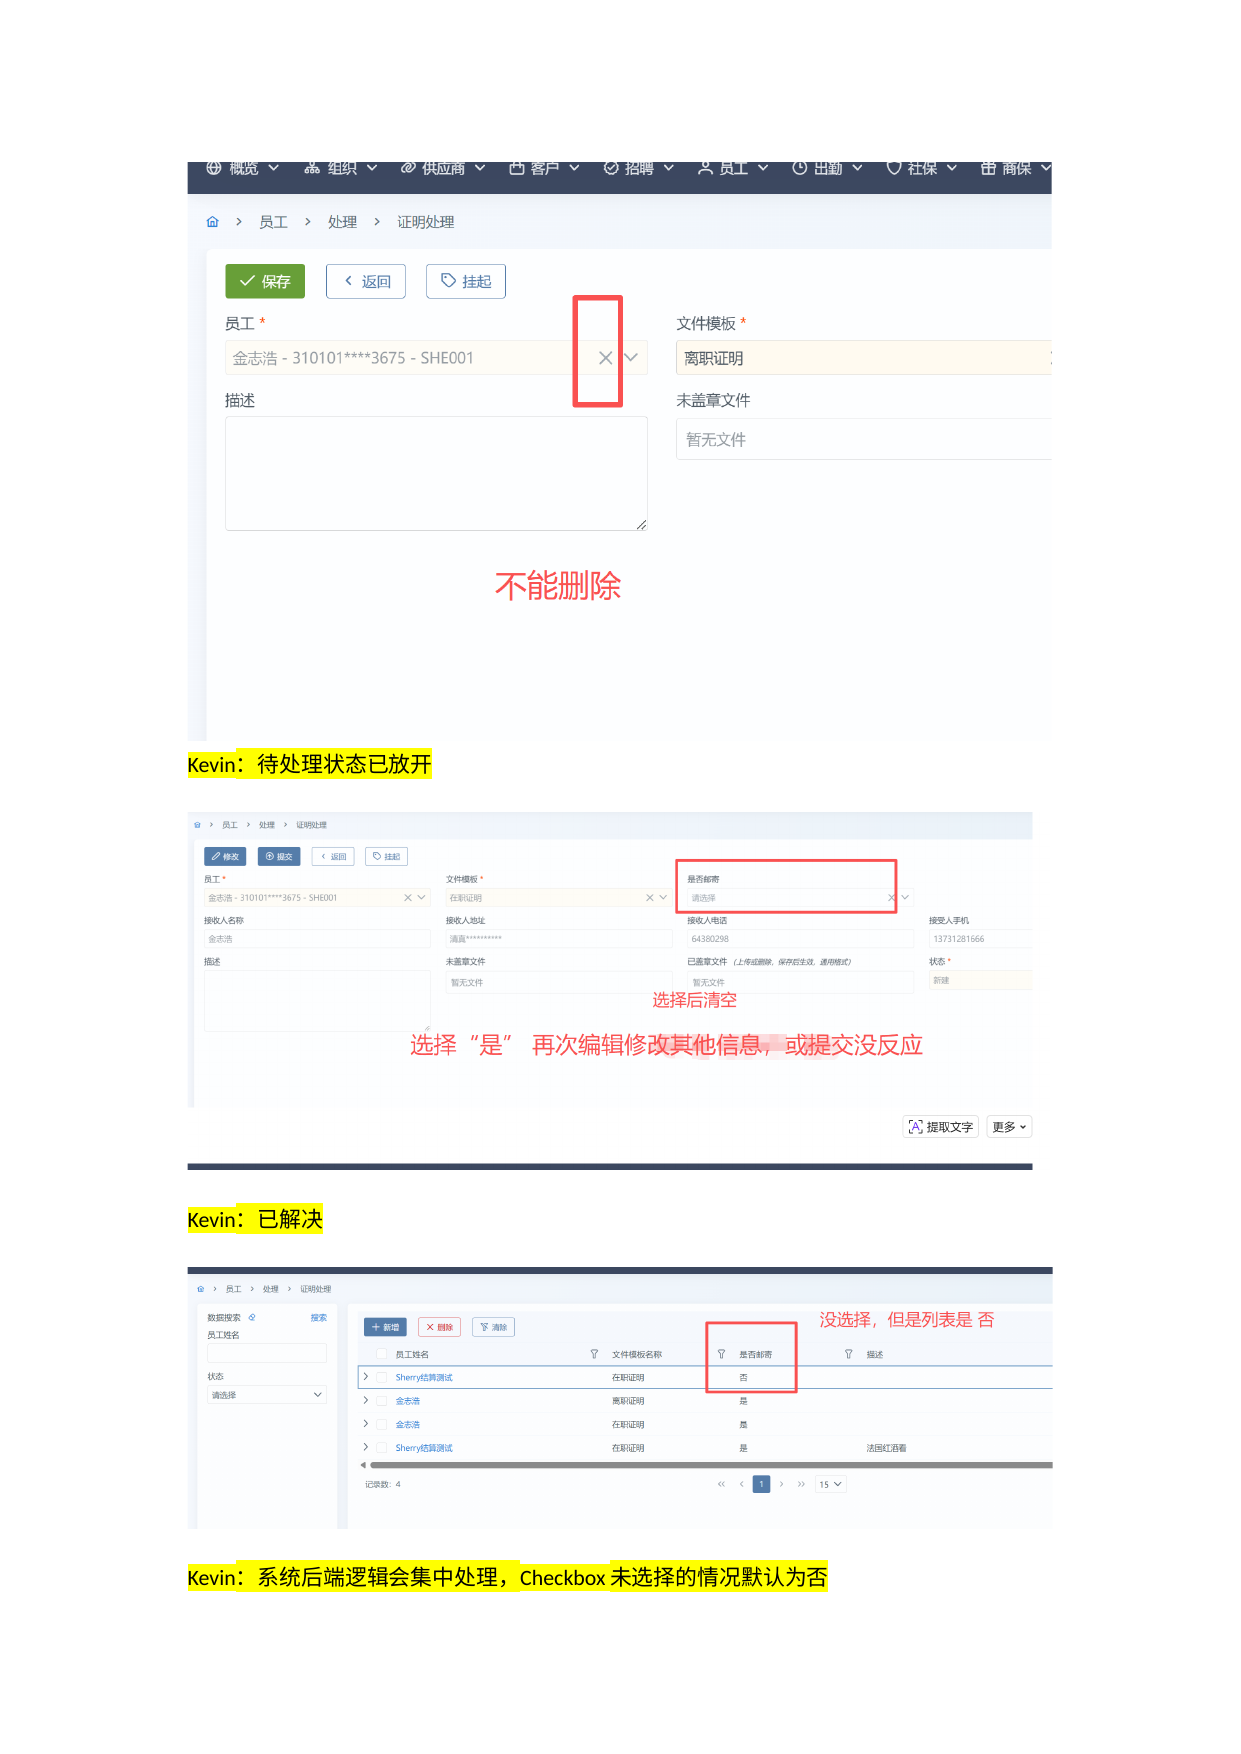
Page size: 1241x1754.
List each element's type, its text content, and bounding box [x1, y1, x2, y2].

text Kevin：待处理状态已放开 [187, 747, 1053, 779]
picture [187, 812, 1050, 1170]
text Kevin：已解决 [187, 1202, 1053, 1234]
text Kevin：系统后端逻辑会集中处理，Checkbox未选择的情况默认为否 [187, 1559, 1053, 1592]
picture [187, 162, 1052, 741]
picture [187, 1267, 1053, 1529]
